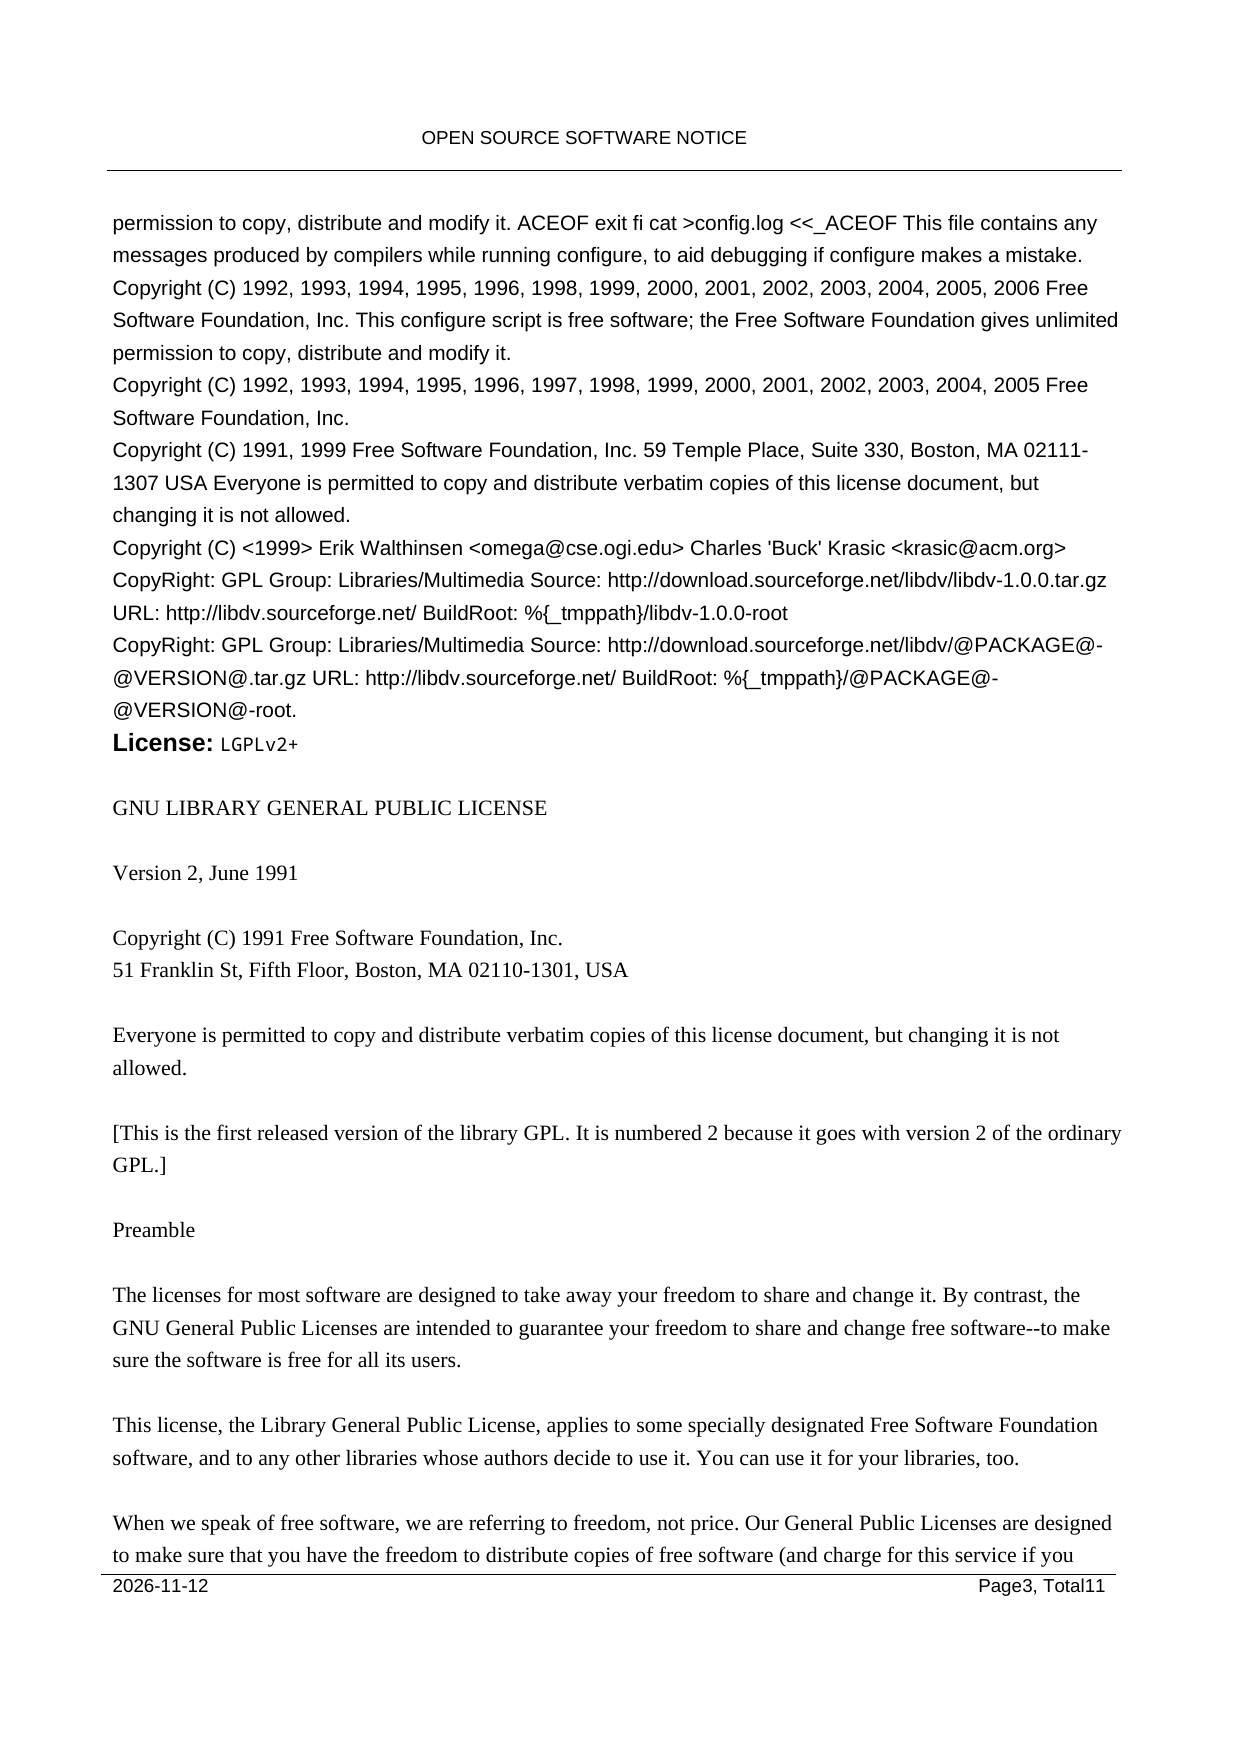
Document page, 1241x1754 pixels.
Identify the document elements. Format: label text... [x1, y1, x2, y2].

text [112, 206, 1128, 271]
text Copyright (C) 1992, 1993, 1994, 1995, 1996, 1998, 1999, 2000, 2001, 2002, 2003, 2004, 2005, 2006 Free Software Foundation, Inc. This configure script is free software; the Free Software Foundation gives unlimited permission to copy, distribute and modify it. [112, 271, 1128, 369]
text CopyRight: GPL Group: Libraries/Multimedia Source: http://download.sourceforge.net/libdv/libdv-1.0.0.tar.gz URL: http://libdv.sourceforge.net/ BuildRoot: %{_tmppath}/libdv-1.0.0-root [112, 564, 1128, 629]
text Copyright (C) <1999> Erik Walthinsen <omega@cse.ogi.edu> Charles 'Buck' Krasic <krasic@acm.org> [112, 531, 1128, 564]
text Copyright (C) 1991, 1999 Free Software Foundation, Inc. 59 Temple Place, Suite 330, Boston, MA 02111-1307 USA Everyone is permitted to copy and distribute verbatim copies of this license document, but changing it is not allowed. [112, 434, 1128, 531]
text CopyRight: GPL Group: Libraries/Multimedia Source: http://download.sourceforge.net/libdv/@PACKAGE@-@VERSION@.tar.gz URL: http://libdv.sourceforge.net/ BuildRoot: %{_tmppath}/@PACKAGE@-@VERSION@-root. [112, 629, 1128, 726]
text Copyright (C) 1992, 1993, 1994, 1995, 1996, 1997, 1998, 1999, 2000, 2001, 2002, 2003, 2004, 2005 Free Software Foundation, Inc. [112, 369, 1128, 434]
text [112, 726, 1128, 1571]
